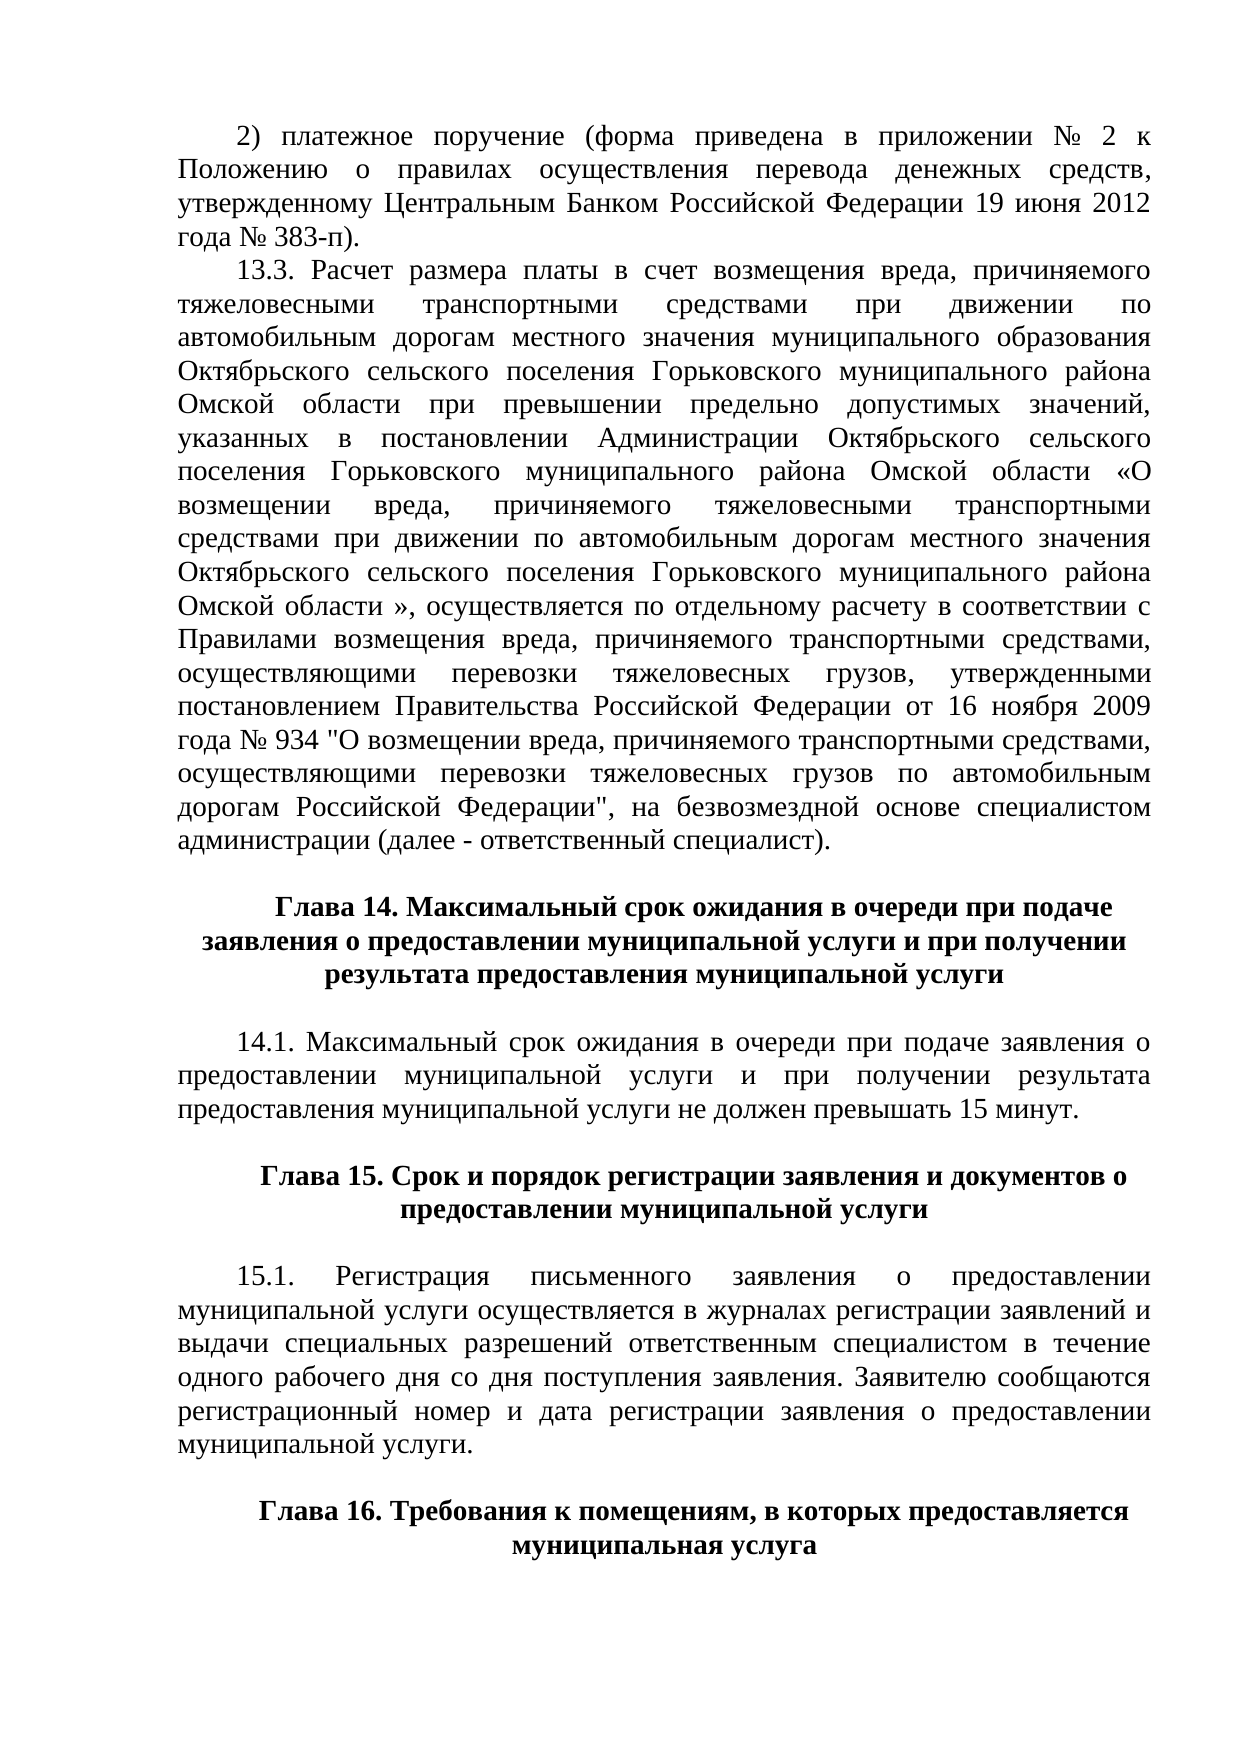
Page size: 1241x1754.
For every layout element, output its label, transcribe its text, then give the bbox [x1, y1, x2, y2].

text 13.3. Расчет размера платы в счет возмещения вреда, причиняемого тяжеловесными транспортными средствами при движении по автомобильным дорогам местного значения муниципального образования Октябрьского сельского поселения Горьковского муниципального района Омской области при превышении предельно допустимых значений, указанных в постановлении Администрации Октябрьского сельского поселения Горьковского муниципального района Омской области «О возмещении вреда, причиняемого тяжеловесными транспортными средствами при движении по автомобильным дорогам местного значения Октябрьского сельского поселения Горьковского муниципального района Омской области », осуществляется по отдельному расчету в соответствии с Правилами возмещения вреда, причиняемого транспортными средствами, осуществляющими перевозки тяжеловесных грузов, утвержденными постановлением Правительства Российской Федерации от 16 ноября 2009 года № 934 "О возмещении вреда, причиняемого транспортными средствами, осуществляющими перевозки тяжеловесных грузов по автомобильным дорогам Российской Федерации", на безвозмездной основе специалистом администрации (далее - ответственный специалист). [177, 252, 1152, 856]
text Глава 15. Срок и порядок регистрации заявления и документов о предоставлении муниципальной услуги [177, 1158, 1152, 1225]
text Глава 16. Требования к помещениям, в которых предоставляется муниципальная услуга [177, 1493, 1152, 1560]
text 15.1. Регистрация письменного заявления о предоставлении муниципальной услуги осуществляется в журналах регистрации заявлений и выдачи специальных разрешений ответственным специалистом в течение одного рабочего дня со дня поступления заявления. Заявителю сообщаются регистрационный номер и дата регистрации заявления о предоставлении муниципальной услуги. [177, 1258, 1152, 1460]
text Глава 14. Максимальный срок ожидания в очереди при подаче заявления о предоставлении муниципальной услуги и при получении результата предоставления муниципальной услуги [177, 889, 1152, 990]
text 14.1. Максимальный срок ожидания в очереди при подаче заявления о предоставлении муниципальной услуги и при получении результата предоставления муниципальной услуги не должен превышать 15 минут. [177, 1024, 1152, 1124]
text 2) платежное поручение (форма приведена в приложении № 2 к Положению о правилах осуществления перевода денежных средств, утвержденному Центральным Банком Российской Федерации 19 июня 2012 года № 383-п). [177, 118, 1152, 252]
